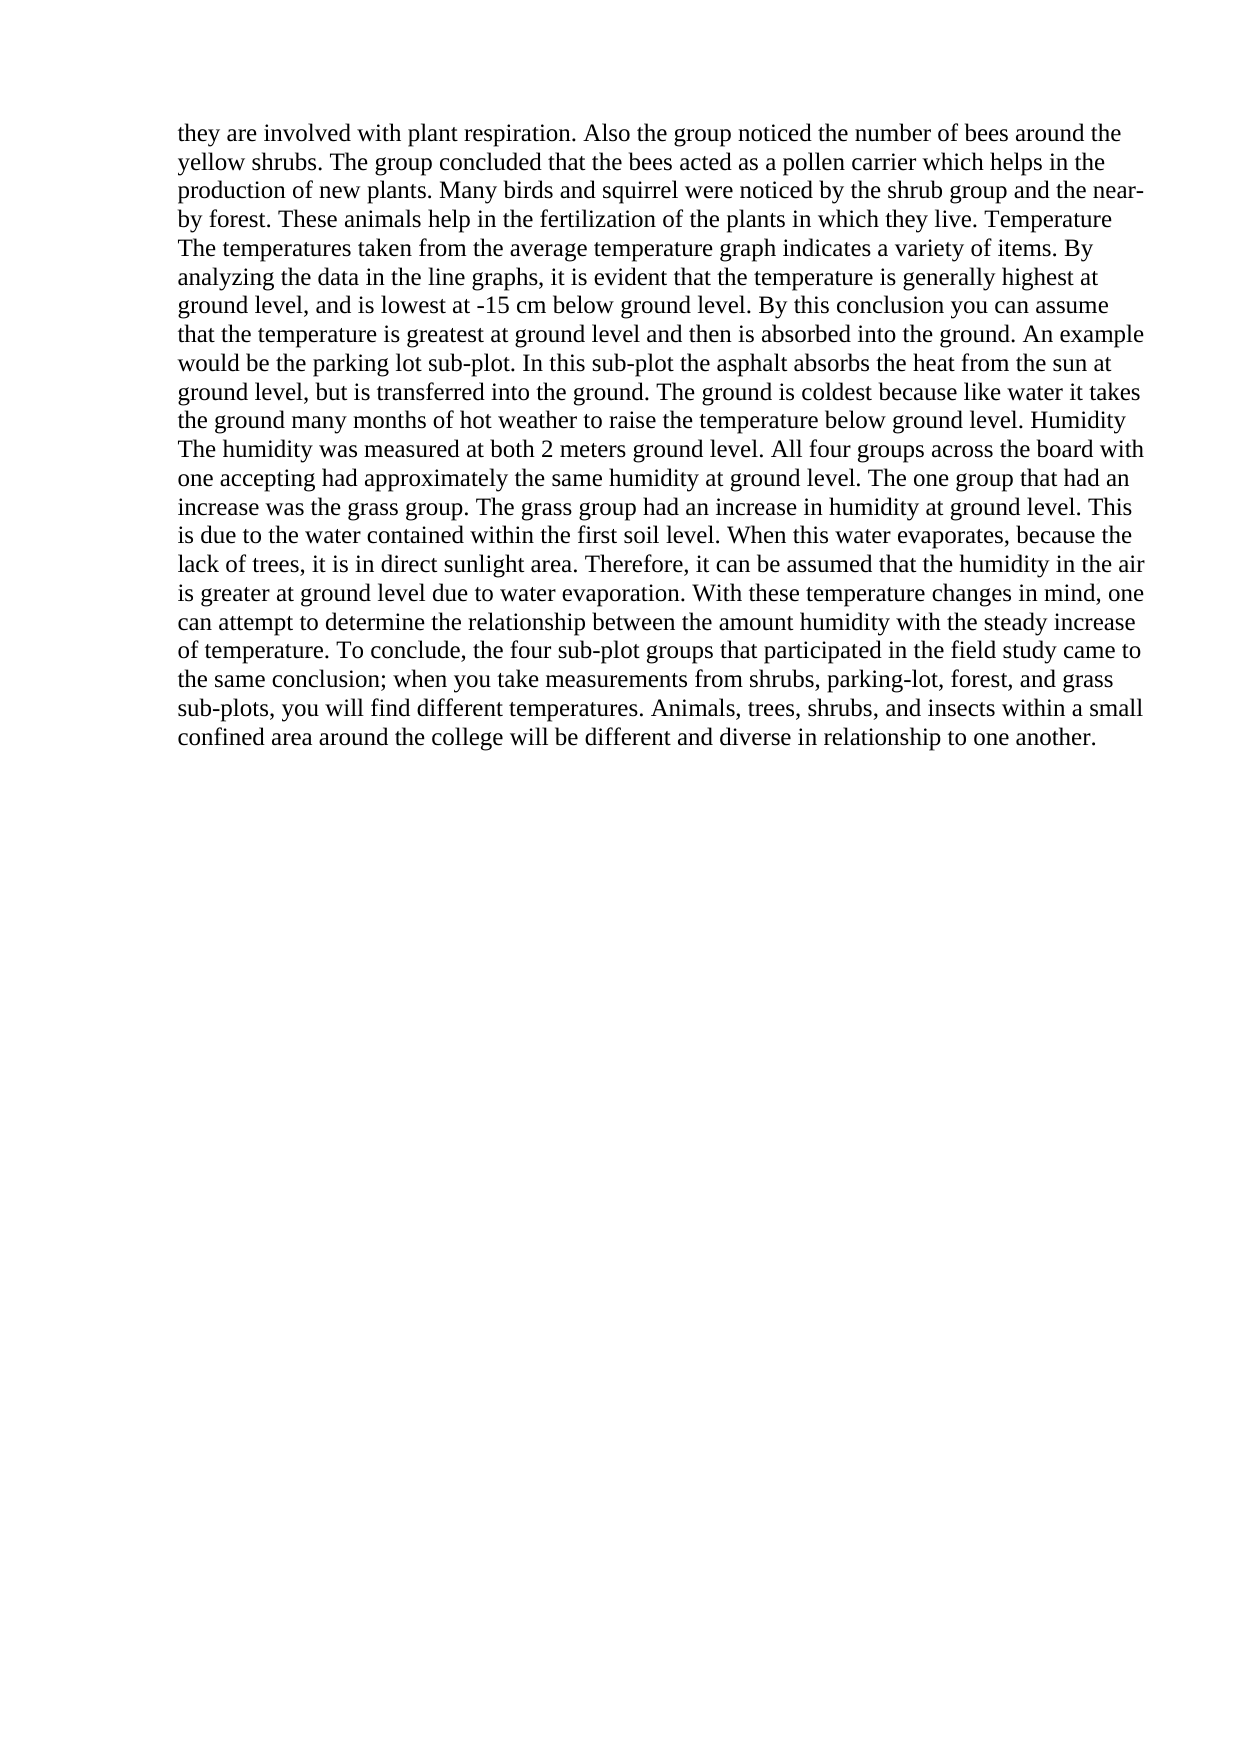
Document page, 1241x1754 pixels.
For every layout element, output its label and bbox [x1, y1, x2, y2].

text [177, 118, 1152, 751]
